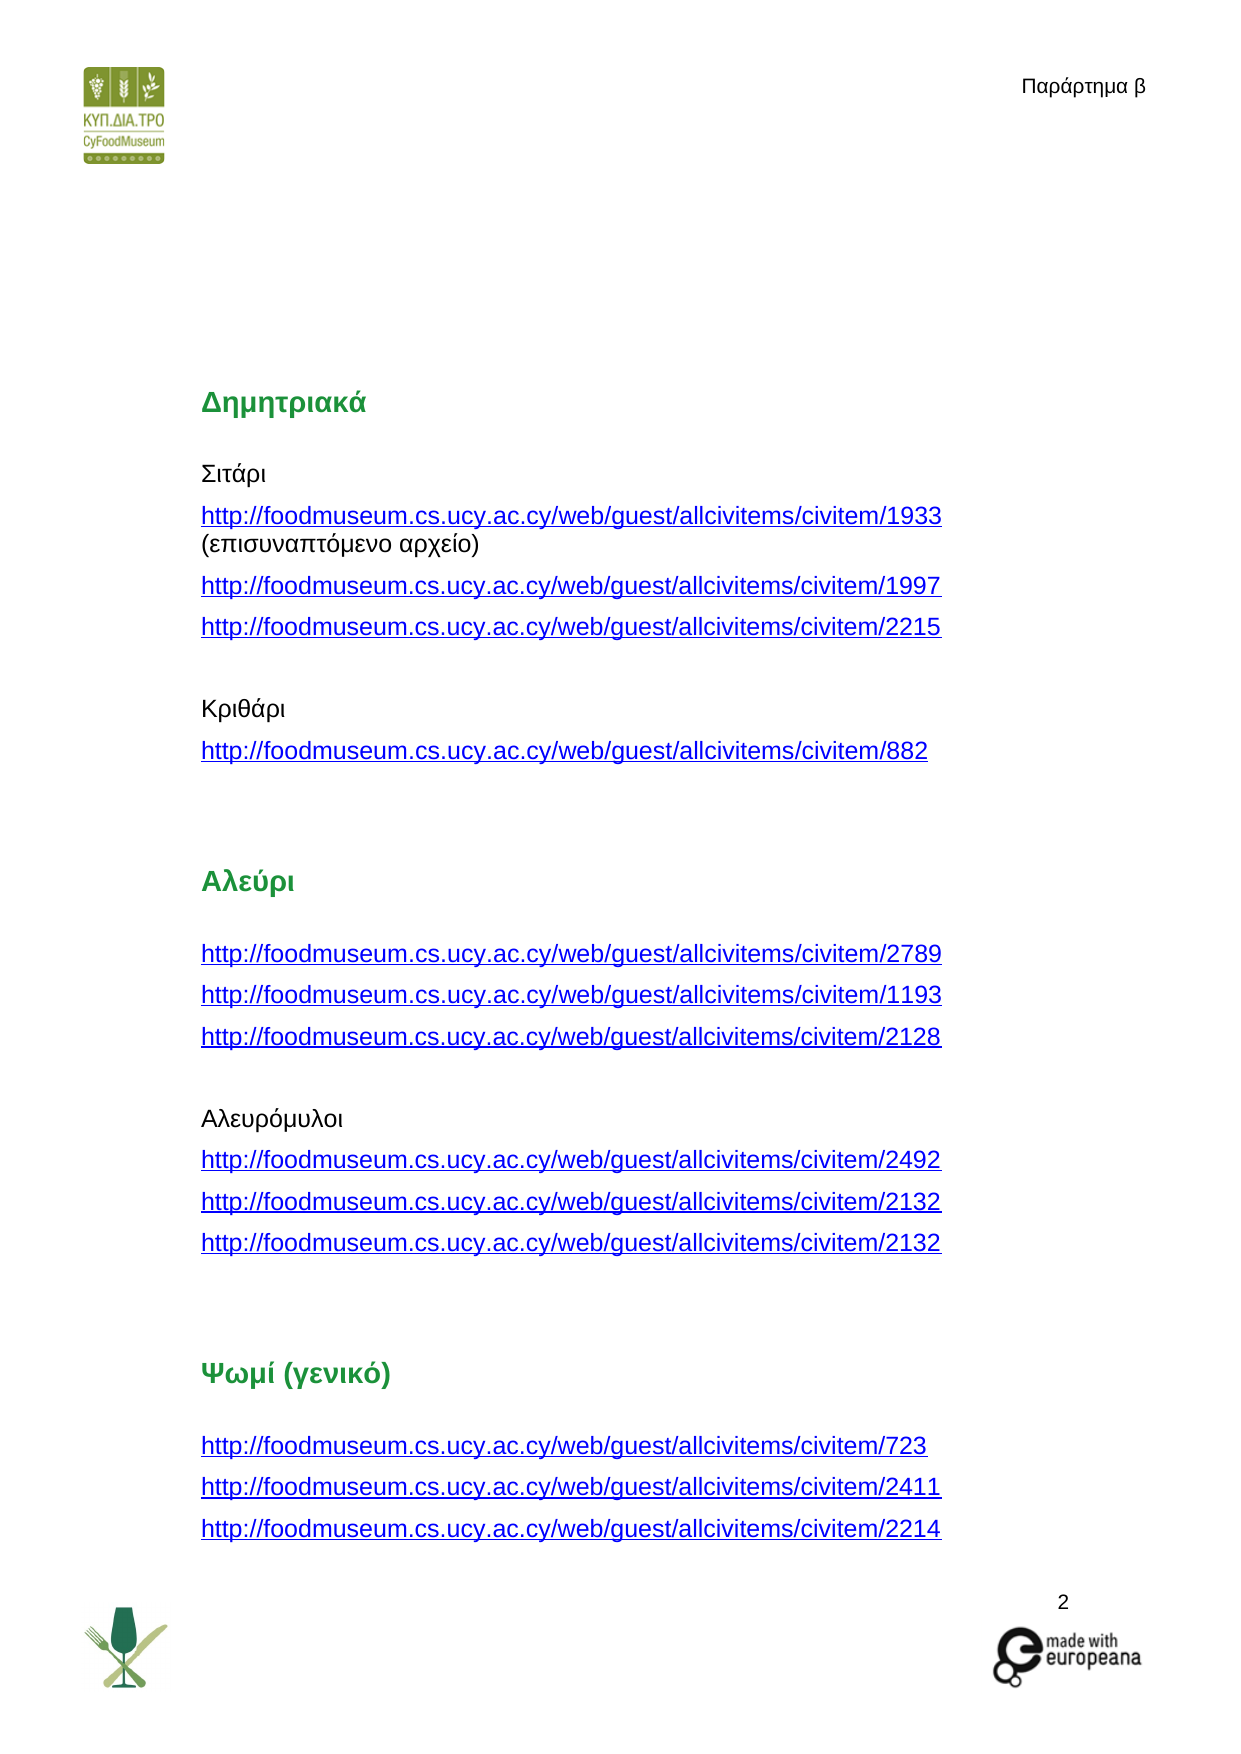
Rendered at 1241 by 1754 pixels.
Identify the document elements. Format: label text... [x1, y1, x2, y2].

picture [83, 67, 165, 164]
text http://foodmuseum.cs.ucy.ac.cy/web/guest/allcivitems/civitem/1193 [201, 980, 1069, 1009]
text Αλευρόμυλοι [201, 1104, 1069, 1133]
text http://foodmuseum.cs.ucy.ac.cy/web/guest/allcivitems/civitem/2128 [201, 1021, 1069, 1050]
text http://foodmuseum.cs.ucy.ac.cy/web/guest/allcivitems/civitem/723 [201, 1431, 1069, 1460]
text http://foodmuseum.cs.ucy.ac.cy/web/guest/allcivitems/civitem/2411 [201, 1472, 1069, 1501]
picture [80, 1602, 171, 1691]
text Κριθάρι [201, 694, 1069, 723]
text Σιτάρι [201, 459, 1069, 488]
text http://foodmuseum.cs.ucy.ac.cy/web/guest/allcivitems/civitem/2492 [201, 1145, 1069, 1174]
text http://foodmuseum.cs.ucy.ac.cy/web/guest/allcivitems/civitem/2215 [201, 612, 1069, 641]
subtitle Ψωμί (γενικό) [201, 1356, 1069, 1390]
text http://foodmuseum.cs.ucy.ac.cy/web/guest/allcivitems/civitem/1997 [201, 571, 1069, 599]
text http://foodmuseum.cs.ucy.ac.cy/web/guest/allcivitems/civitem/2132 [201, 1228, 1069, 1256]
subtitle Αλεύρι [201, 864, 1069, 898]
picture [980, 1616, 1149, 1694]
text http://foodmuseum.cs.ucy.ac.cy/web/guest/allcivitems/civitem/2214 [201, 1513, 1069, 1542]
text http://foodmuseum.cs.ucy.ac.cy/web/guest/allcivitems/civitem/2132 [201, 1186, 1069, 1215]
text http://foodmuseum.cs.ucy.ac.cy/web/guest/allcivitems/civitem/1933 (επισυναπτόμενο αρχείο) [201, 501, 1069, 558]
subtitle Δημητριακά [201, 384, 1069, 418]
text http://foodmuseum.cs.ucy.ac.cy/web/guest/allcivitems/civitem/882 [201, 736, 1069, 764]
text http://foodmuseum.cs.ucy.ac.cy/web/guest/allcivitems/civitem/2789 [201, 939, 1069, 968]
